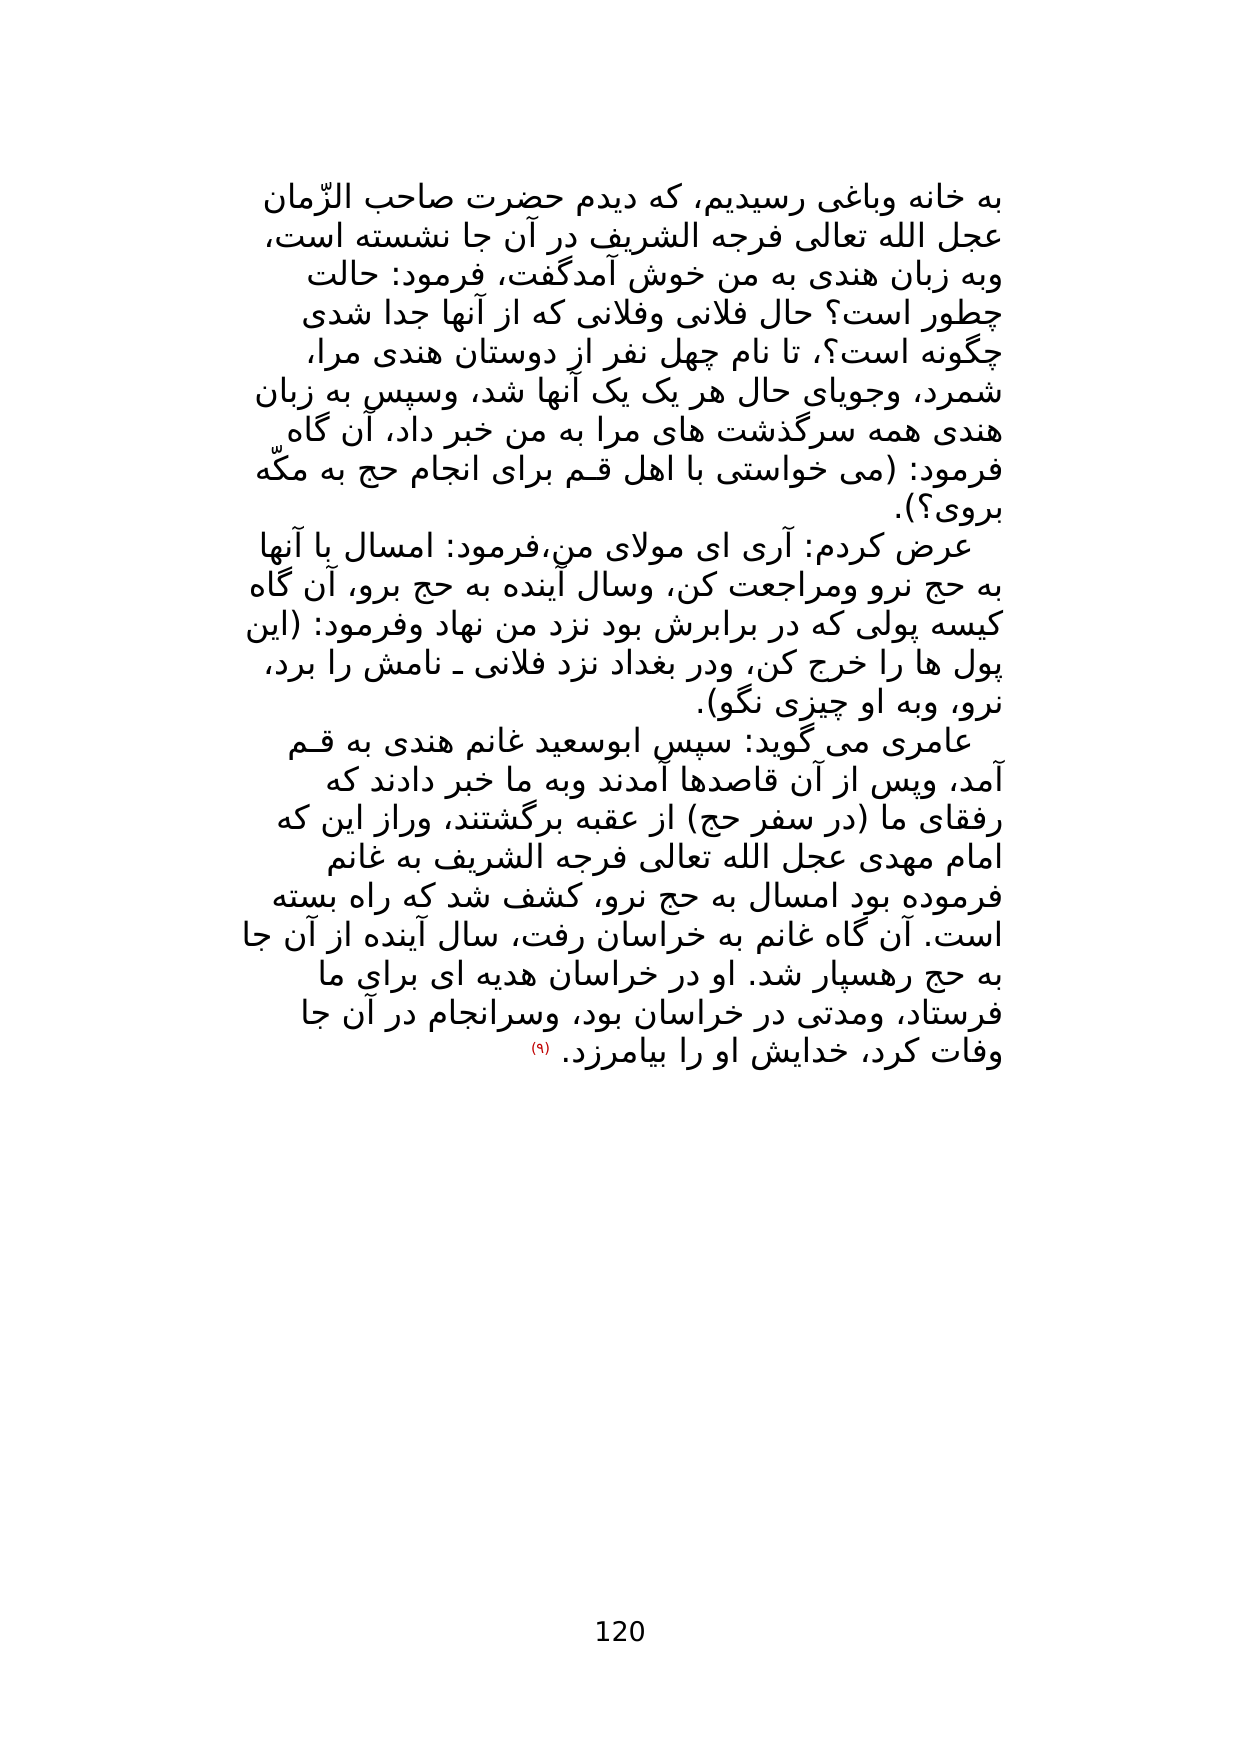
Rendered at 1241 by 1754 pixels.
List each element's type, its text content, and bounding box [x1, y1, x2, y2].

text عرض کردم: آرى اى مولاى من،فرمود: امسال با آنها به حج نرو ومراجعت کن، وسال آينده به حج برو، آن گاه کيسه پولى که در برابرش بود نزد من نهاد وفرمود: (اين پول ها را خرج کن، ودر بغداد نزد فلانى ـ نامش را برد، نرو، وبه او چيزى نگو). [236, 527, 1004, 721]
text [236, 177, 1004, 527]
text عامرى مى گويد: سپس ابوسعيد غانم هندى به قـم آمد، وپس از آن قاصدها آمدند وبه ما خبر دادند که رفقاى ما (در سفر حج) از عقبه برگشتند، وراز اين که امام مهدى عجل الله تعالى فرجه الشريف به غانم فرموده بود امسال به حج نرو، کشف شد که راه بسته است. آن گاه غانم به خراسان رفت، سال آينده از آن جا به حج رهسپار شد. او در خراسان هديه اى براى ما فرستاد، ومدتى در خراسان بود، وسرانجام در آن جا وفات کرد، خدايش او را بيامرزد. (٩) [236, 721, 1004, 1071]
